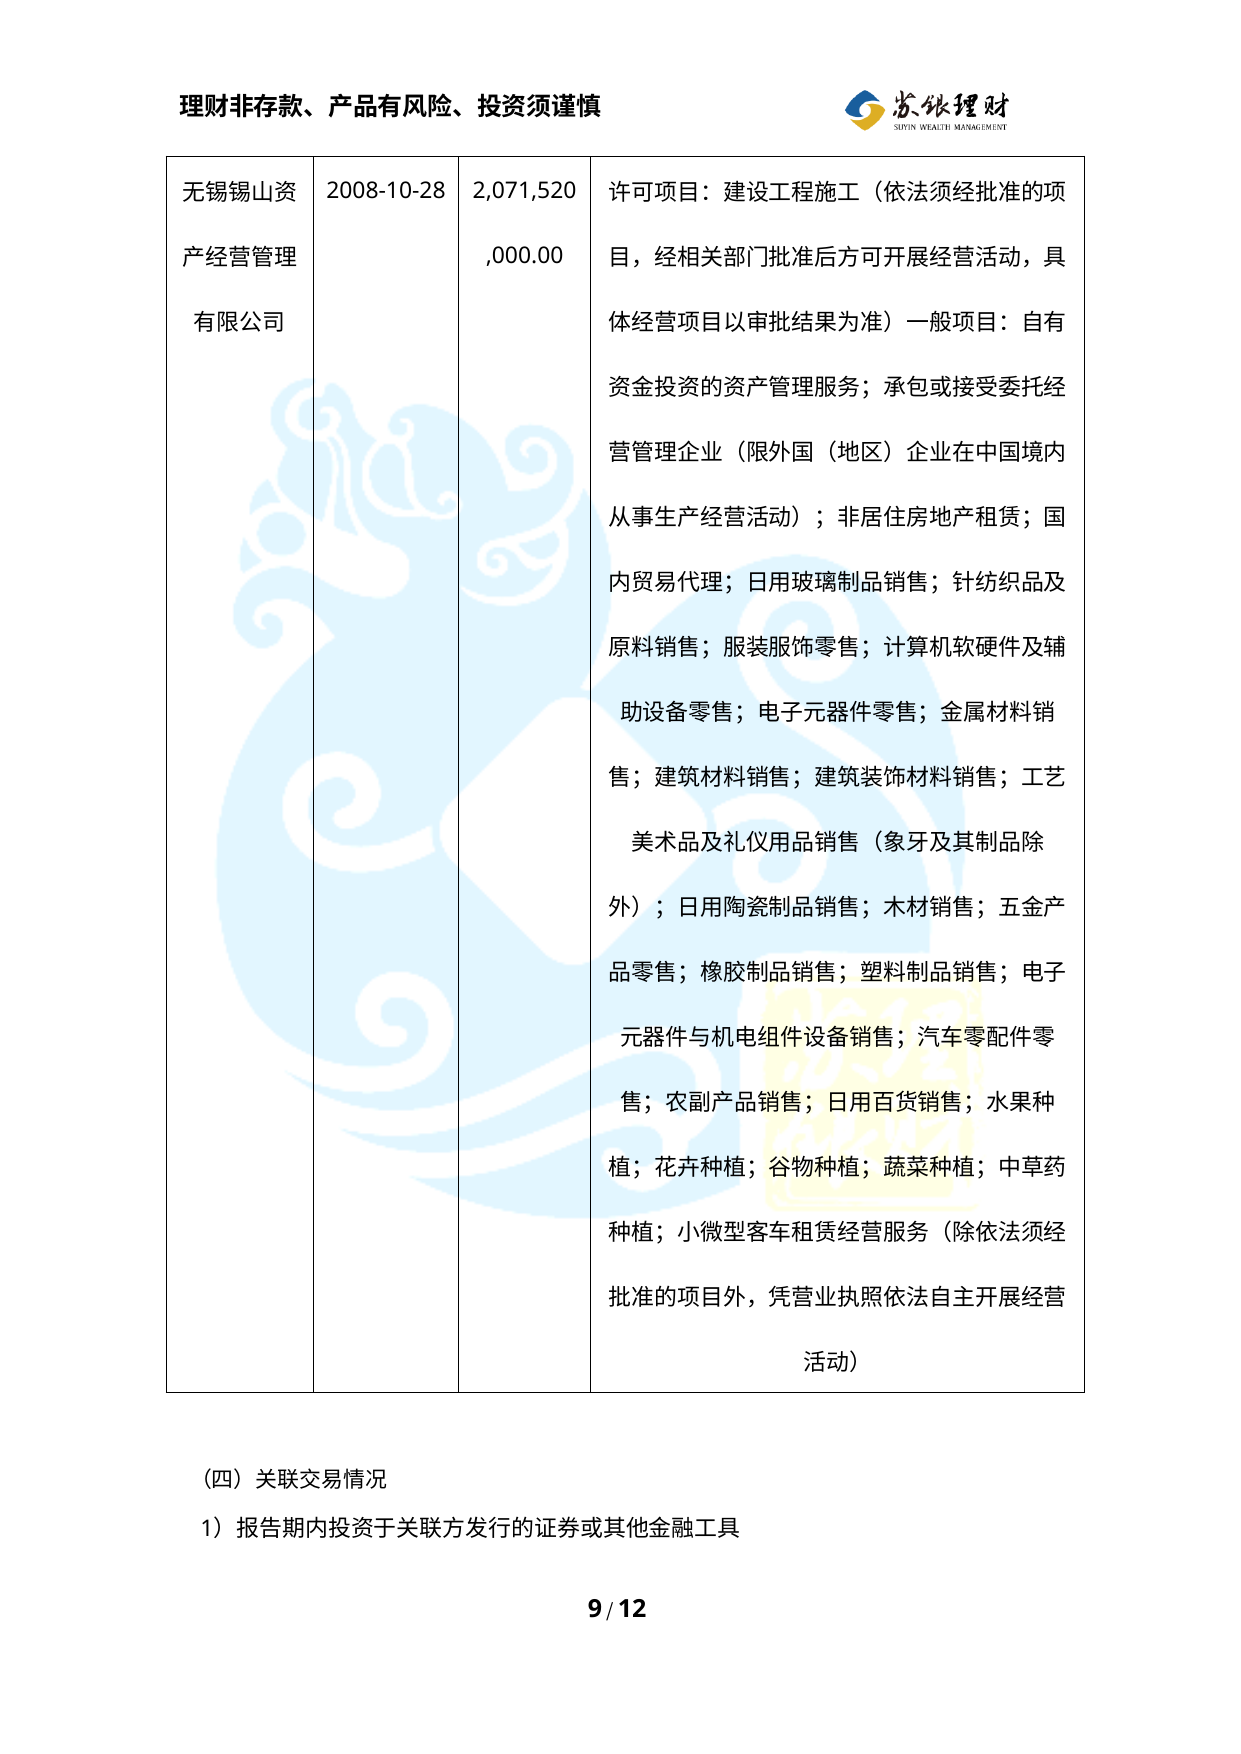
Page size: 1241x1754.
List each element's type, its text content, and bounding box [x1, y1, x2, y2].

table_cell 许可项目：建设工程施工（依法须经批准的项目，经相关部门批准后方可开展经营活动，具体经营项目以审批结果为准）一般项目：自有资金投资的资产管理服务；承包或接受委托经营管理企业（限外国（地区）企业在中国境内从事生产经营活动）；非居住房地产租赁；国内贸易代理；日用玻璃制品销售；针纺织品及原料销售；服装服饰零售；计算机软硬件及辅助设备零售；电子元器件零售；金属材料销售；建筑材料销售；建筑装饰材料销售；工艺美术品及礼仪用品销售（象牙及其制品除外）；日用陶瓷制品销售；木材销售；五金产品零售；橡胶制品销售；塑料制品销售；电子元器件与机电组件设备销售；汽车零配件零售；农副产品销售；日用百货销售；水果种植；花卉种植；谷物种植；蔬菜种植；中草药种植；小微型客车租赁经营服务（除依法须经批准的项目外，凭营业执照依法自主开展经营活动） [591, 157, 1084, 1392]
table_cell 2008-10-28 [314, 157, 458, 1392]
subtitle （四）关联交易情况 [190, 1461, 1053, 1494]
table_cell 2,071,520,000.00 [459, 157, 590, 1392]
text 1）报告期内投资于关联方发行的证券或其他金融工具 [177, 1494, 1053, 1559]
picture [820, 72, 1039, 143]
table_cell 无锡锡山资产经营管理有限公司 [167, 157, 313, 1392]
